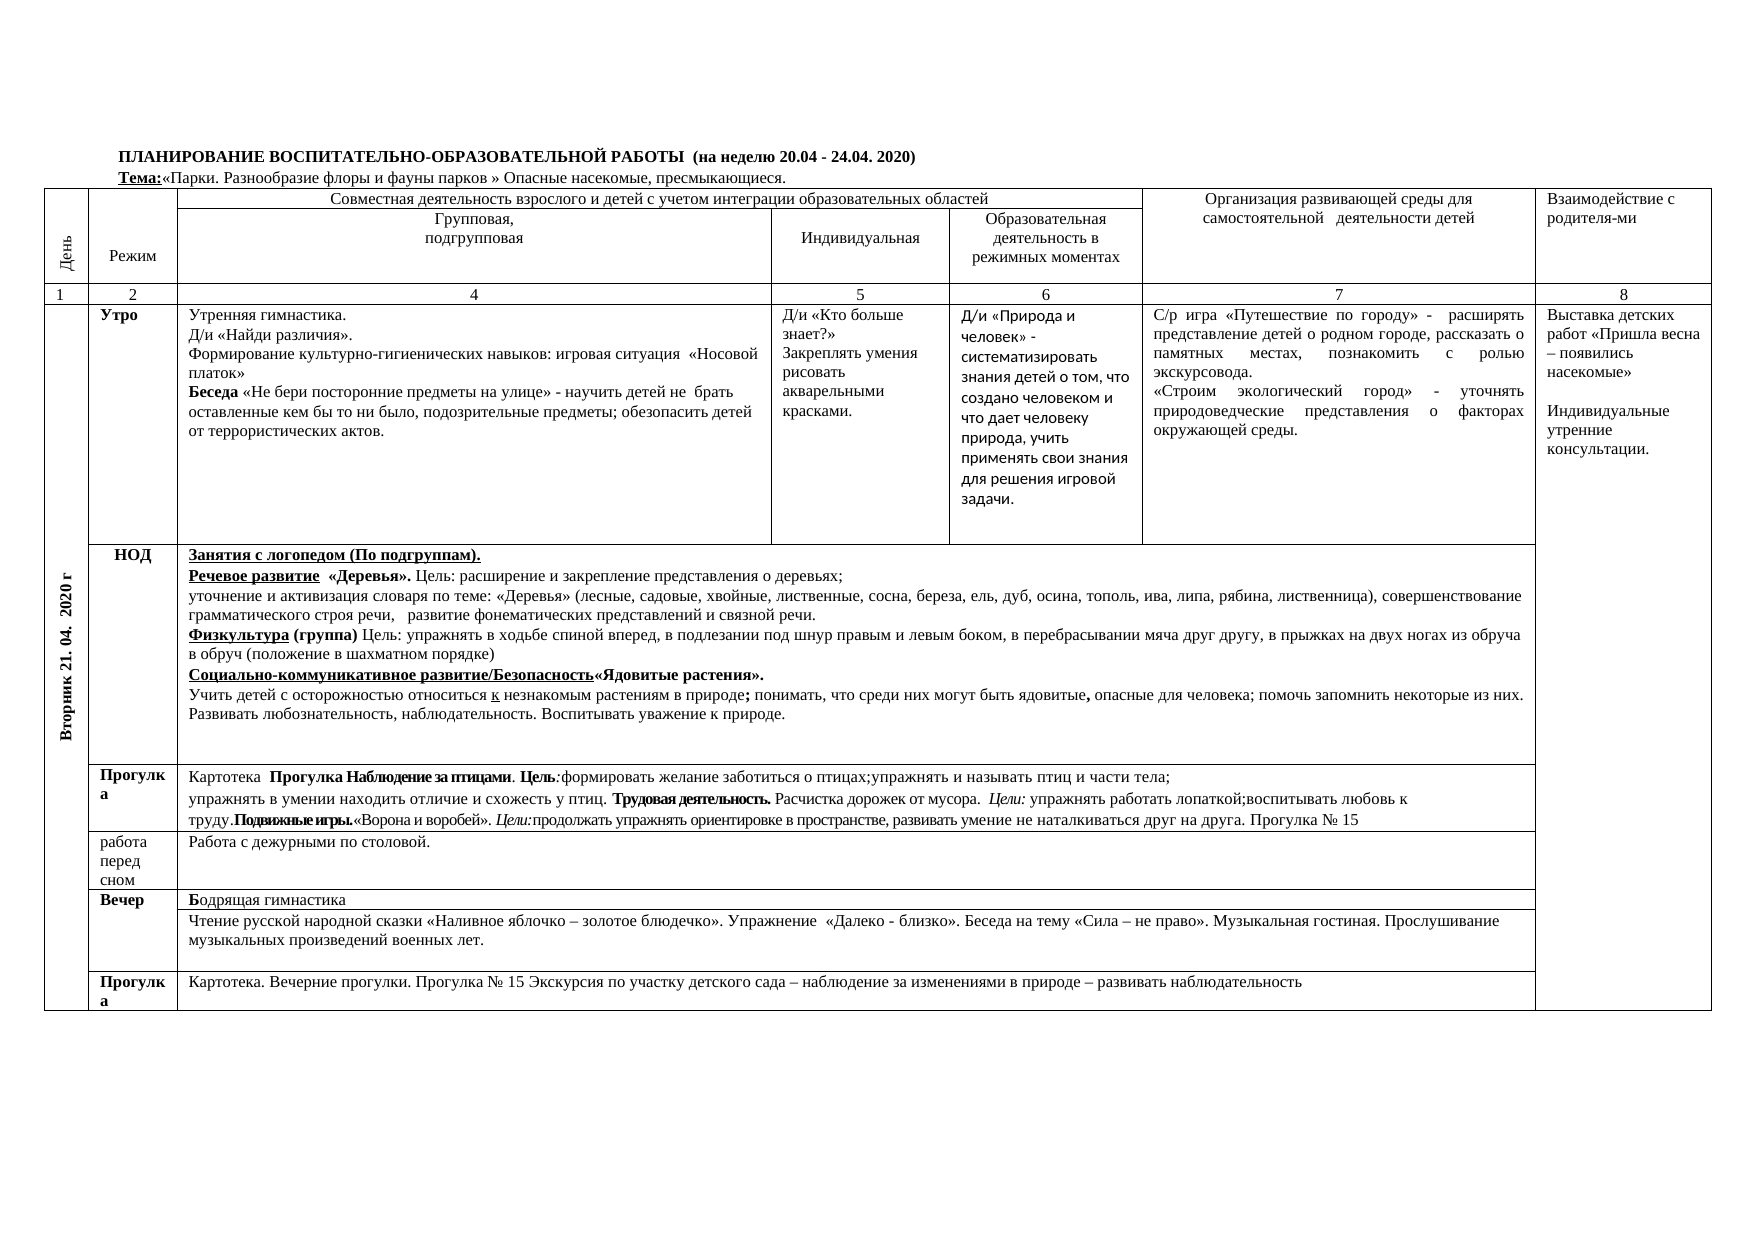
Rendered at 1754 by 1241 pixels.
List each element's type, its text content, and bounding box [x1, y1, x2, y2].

table_header Совместная деятельность взрослого и детей с учетом интеграции образовательных областей [178, 189, 1142, 208]
table_cell Прогулка [89, 972, 177, 1010]
table_cell Индивидуальная [772, 209, 949, 283]
table_cell НОД [89, 545, 177, 764]
table_cell 8 [1536, 284, 1711, 303]
table_header День недели [45, 189, 88, 283]
table_cell 5 [772, 284, 949, 303]
table_cell Прогулка [89, 765, 177, 831]
table_cell Образовательная деятельность в режимных моментах [950, 209, 1142, 283]
text Тема:«Парки. Разнообразие флоры и фауны парков » Опасные насекомые, пресмыкающиеся. [118, 167, 1629, 187]
table_cell Д/и «Природа и человек» -систематизировать знания детей о том, что создано человеком и что дает человеку природа, учить применять свои знания для решения игровой задачи. [950, 305, 1142, 544]
table_cell Выставка детских работ «Пришла весна – появились насекомые» Индивидуальные утренние консультации. [1536, 305, 1711, 1010]
text ПЛАНИРОВАНИЕ ВОСПИТАТЕЛЬНО-ОБРАЗОВАТЕЛЬНОЙ РАБОТЫ (на неделю 20.04 - 24.04. 2020) [118, 147, 1636, 166]
table_header Режим [89, 189, 177, 283]
table_cell Картотека Прогулка Наблюдение за птицами. Цель:формировать желание заботиться о птицах;упражнять и называть птиц и части тела; упражнять в умении находить отличие и схожесть у птиц. Трудовая деятельность. Расчистка дорожек от мусора. Цели: упражнять работать лопаткой;воспитывать любовь к труду.Подвижные игры.«Ворона и воробей». Цели:продолжать упражнять ориентировке в пространстве, развивать умение не наталкиваться друг на друга. Прогулка № 15 [178, 765, 1535, 831]
table_cell 6 [950, 284, 1142, 303]
table_cell Картотека. Вечерние прогулки. Прогулка № 15 Экскурсия по участку детского сада – наблюдение за изменениями в природе – развивать наблюдательность [178, 972, 1535, 1010]
table_cell Д/и «Кто больше знает?» Закреплять умения рисовать акварельными красками. [772, 305, 949, 544]
table_cell Занятия с логопедом (По подгруппам). Речевое развитие «Деревья». Цель: расширение и закрепление представления о деревьях; уточнение и активизация словаря по теме: «Деревья» (лесные, садовые, хвойные, лиственные, сосна, береза, ель, дуб, осина, тополь, ива, липа, рябина, лиственница), совершенствование грамматического строя речи, развитие фонематических представлений и связной речи. Физкультура (группа) Цель: упражнять в ходьбе спиной вперед, в подлезании под шнур правым и левым боком, в перебрасывании мяча друг другу, в прыжках на двух ногах из обруча в обруч (положение в шахматном порядке) Социально-коммуникативное развитие/Безопасность«Ядовитые растения». Учить детей с осторожностью относиться к незнакомым растениям в природе; понимать, что среди них могут быть ядовитые, опасные для человека; помочь запомнить некоторые из них. Развивать любознательность, наблюдательность. Воспитывать уважение к природе. [178, 545, 1535, 764]
table_cell Работа с дежурными по столовой. [178, 832, 1535, 889]
table_cell Утренняя гимнастика. Д/и «Найди различия». Формирование культурно-гигиенических навыков: игровая ситуация «Носовой платок» Беседа «Не бери посторонние предметы на улице» - научить детей не брать оставленные кем бы то ни было, подозрительные предметы; обезопасить детей от террористических актов. [178, 305, 771, 544]
table_cell Чтение русской народной сказки «Наливное яблочко – золотое блюдечко». Упражнение «Далеко - близко». Беседа на тему «Сила – не право». Музыкальная гостиная. Прослушивание музыкальных произведений военных лет. [178, 910, 1535, 971]
table_cell 2 [89, 284, 177, 303]
table_cell 7 [1143, 284, 1535, 303]
table_cell работа перед сном [89, 832, 177, 889]
table_cell Групповая, подгрупповая [178, 209, 771, 283]
table_cell С/р игра «Путешествие по городу» - расширять представление детей о родном городе, рассказать о памятных местах, познакомить с ролью экскурсовода. «Строим экологический город» - уточнять природоведческие представления о факторах окружающей среды. [1143, 305, 1535, 544]
table_cell Вечер [89, 890, 177, 971]
table_cell Утро [89, 305, 177, 544]
table_cell 1 [45, 284, 88, 303]
table_header Взаимодействие с родителя-ми [1536, 189, 1711, 283]
table_header Организация развивающей среды для самостоятельной деятельности детей [1143, 189, 1535, 283]
table_cell Вторник 21. 04. 2020 г [45, 305, 88, 1010]
table_cell 4 [178, 284, 771, 303]
table_cell Бодрящая гимнастика [178, 890, 1535, 909]
